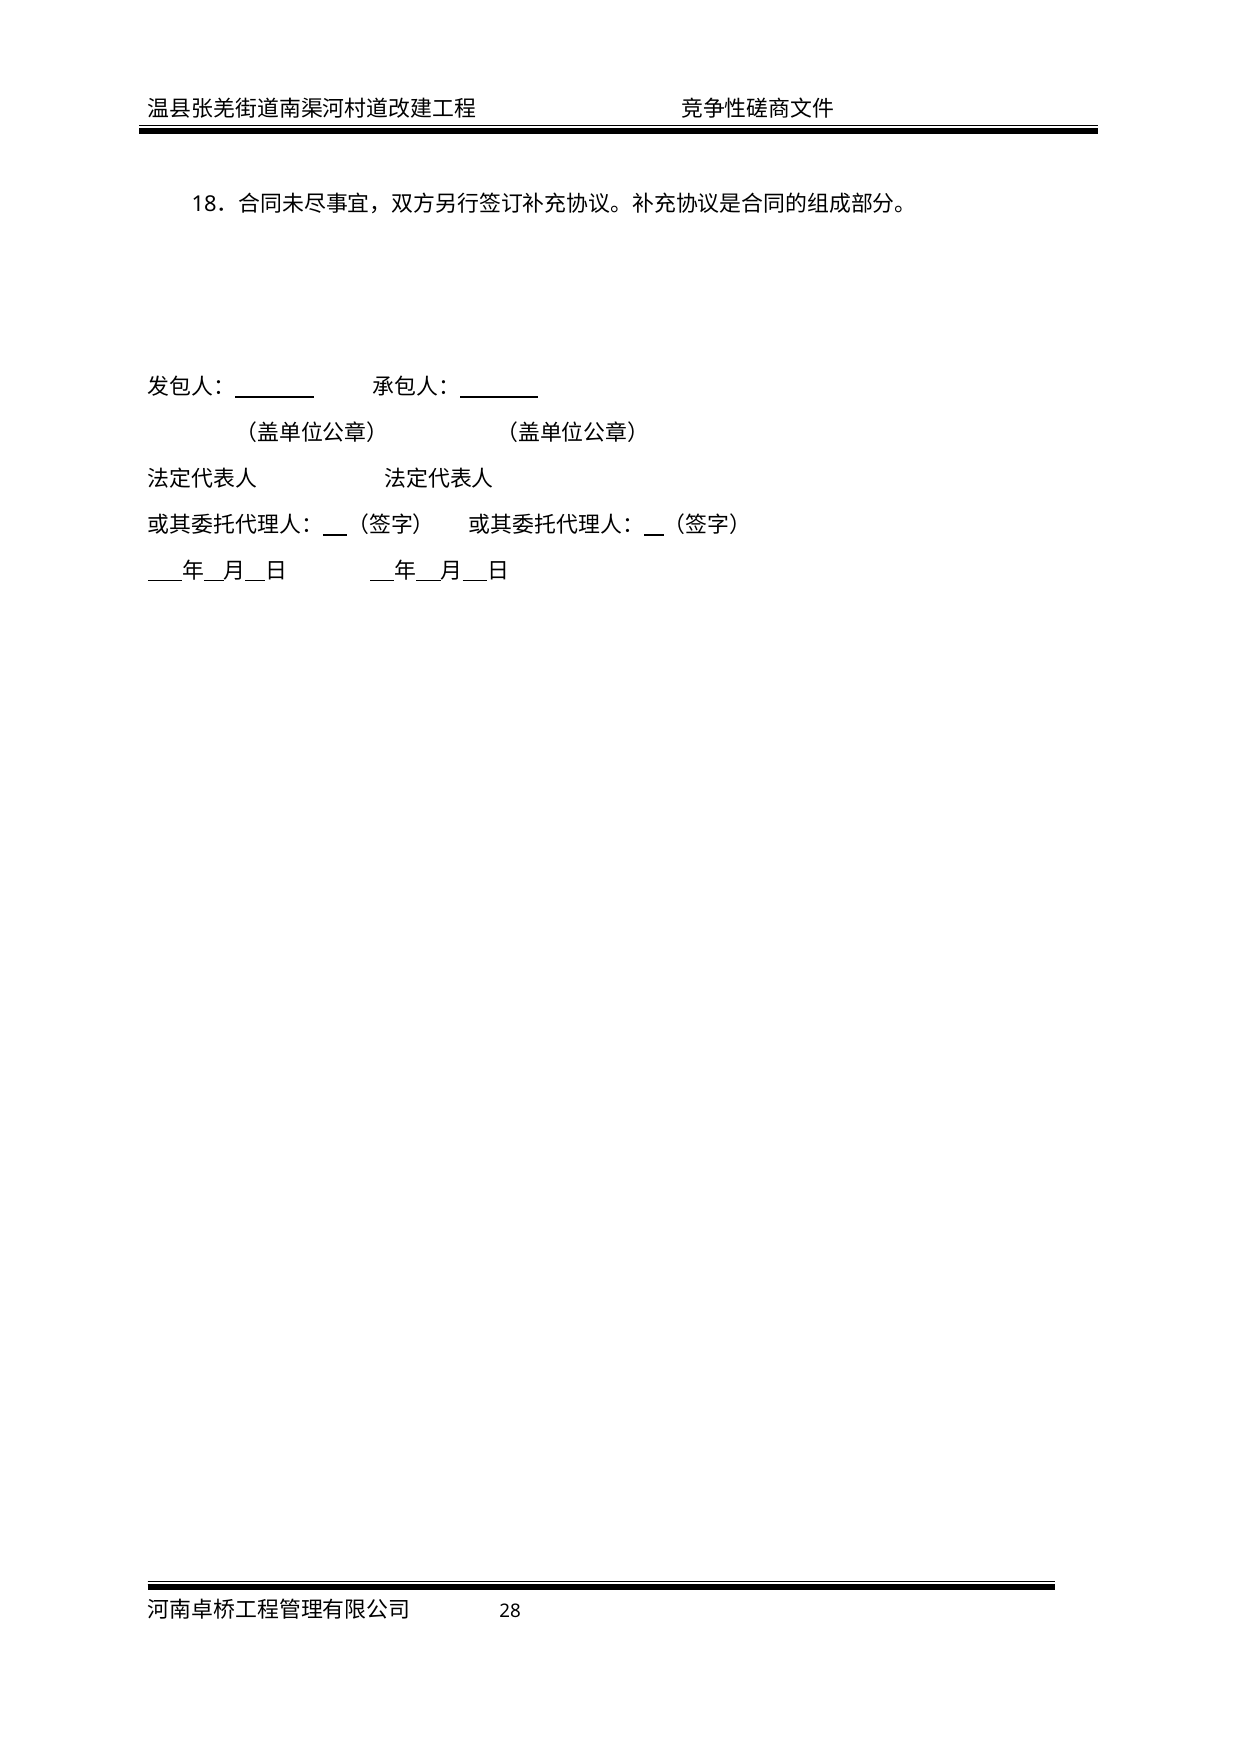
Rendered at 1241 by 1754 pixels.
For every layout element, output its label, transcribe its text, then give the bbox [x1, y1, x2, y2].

text 发包人： 承包人： [148, 358, 1093, 404]
text 18．合同未尽事宜，双方另行签订补充协议。补充协议是合同的组成部分。 [148, 175, 1093, 221]
text 或其委托代理人： （签字） 或其委托代理人： （签字） [148, 496, 1093, 541]
text （盖单位公章） （盖单位公章） [148, 404, 1093, 450]
text 年 月 日 年 月 日 [148, 541, 1093, 587]
text 法定代表人 法定代表人 [148, 450, 1093, 496]
